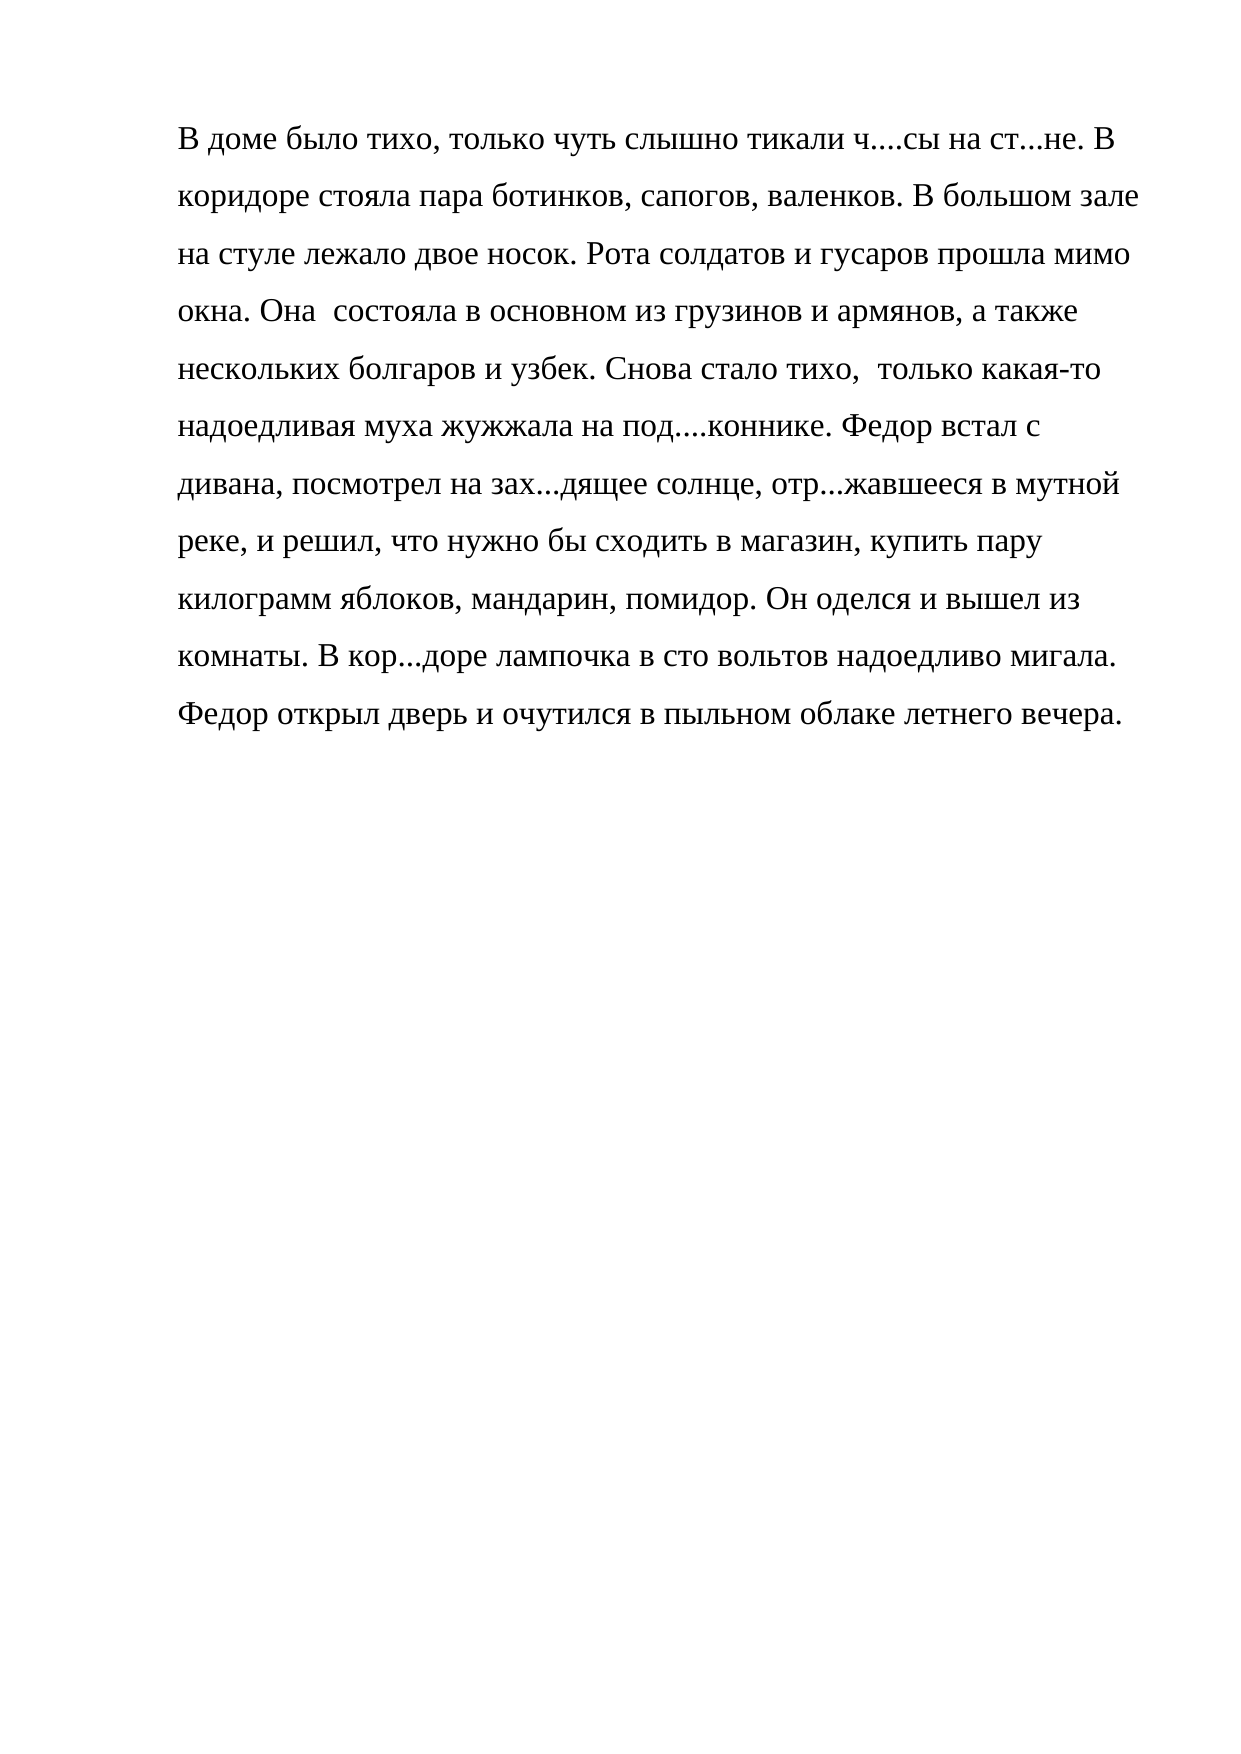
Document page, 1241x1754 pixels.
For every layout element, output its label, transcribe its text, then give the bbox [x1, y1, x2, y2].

text В доме было тихо, только чуть слышно тикали ч....сы на ст...не. В коридоре стояла пара ботинков, сапогов, валенков. В большом зале на стуле лежало двое носок. Рота солдатов и гусаров прошла мимо окна. Она состояла в основном из грузинов и армянов, а также нескольких болгаров и узбек. Снова стало тихо, только какая-то надоедливая муха жужжала на под....коннике. Федор встал с дивана, посмотрел на зах...дящее солнце, отр...жавшееся в мутной реке, и решил, что нужно бы сходить в магазин, купить пару килограмм яблоков, мандарин, помидор. Он оделся и вышел из комнаты. В кор...доре лампочка в сто вольтов надоедливо мигала. Федор открыл дверь и очутился в пыльном облаке летнего вечера. [177, 118, 1152, 731]
